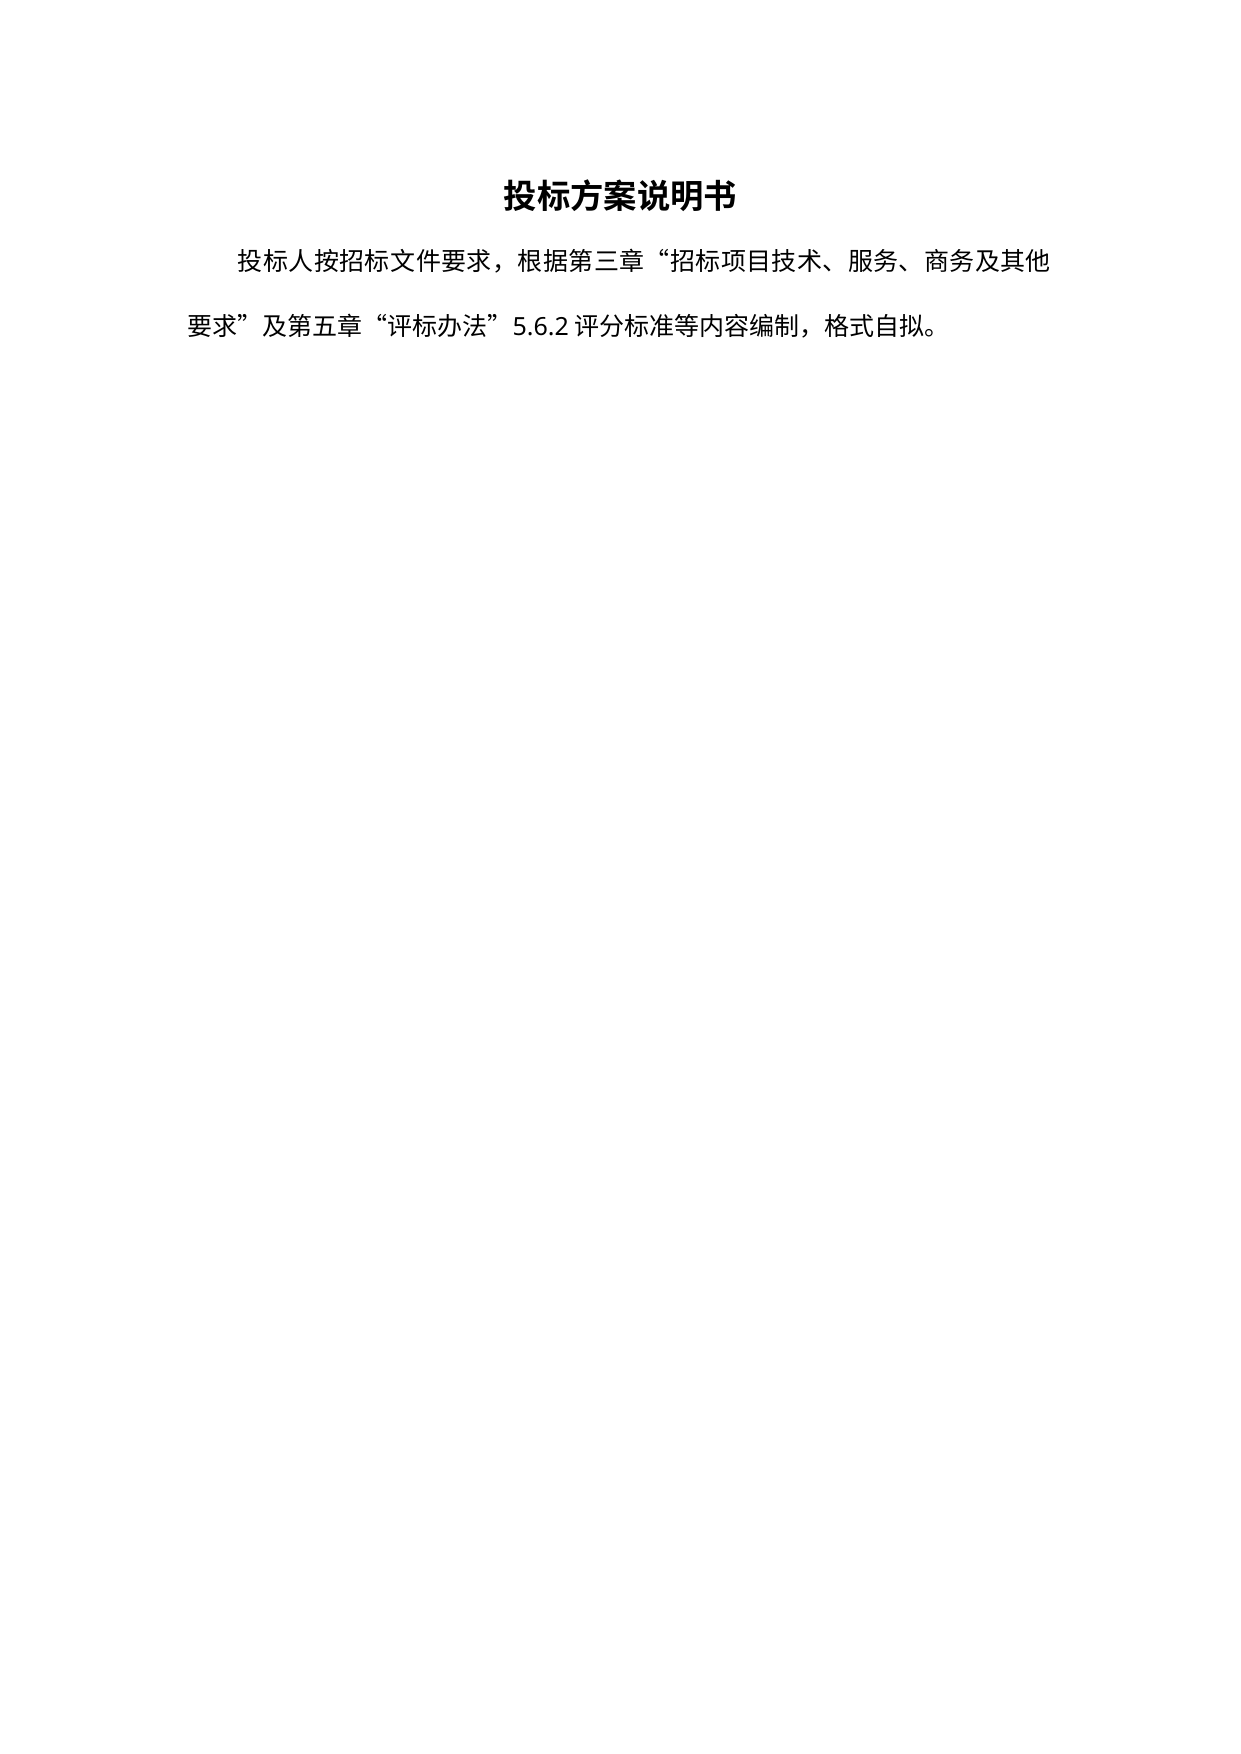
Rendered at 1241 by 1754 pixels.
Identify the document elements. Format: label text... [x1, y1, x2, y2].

text 投标人按招标文件要求，根据第三章“招标项目技术、服务、商务及其他要求”及第五章“评标办法”5.6.2评分标准等内容编制，格式自拟。 [187, 227, 1053, 357]
text 投标方案说明书 [187, 162, 1053, 227]
